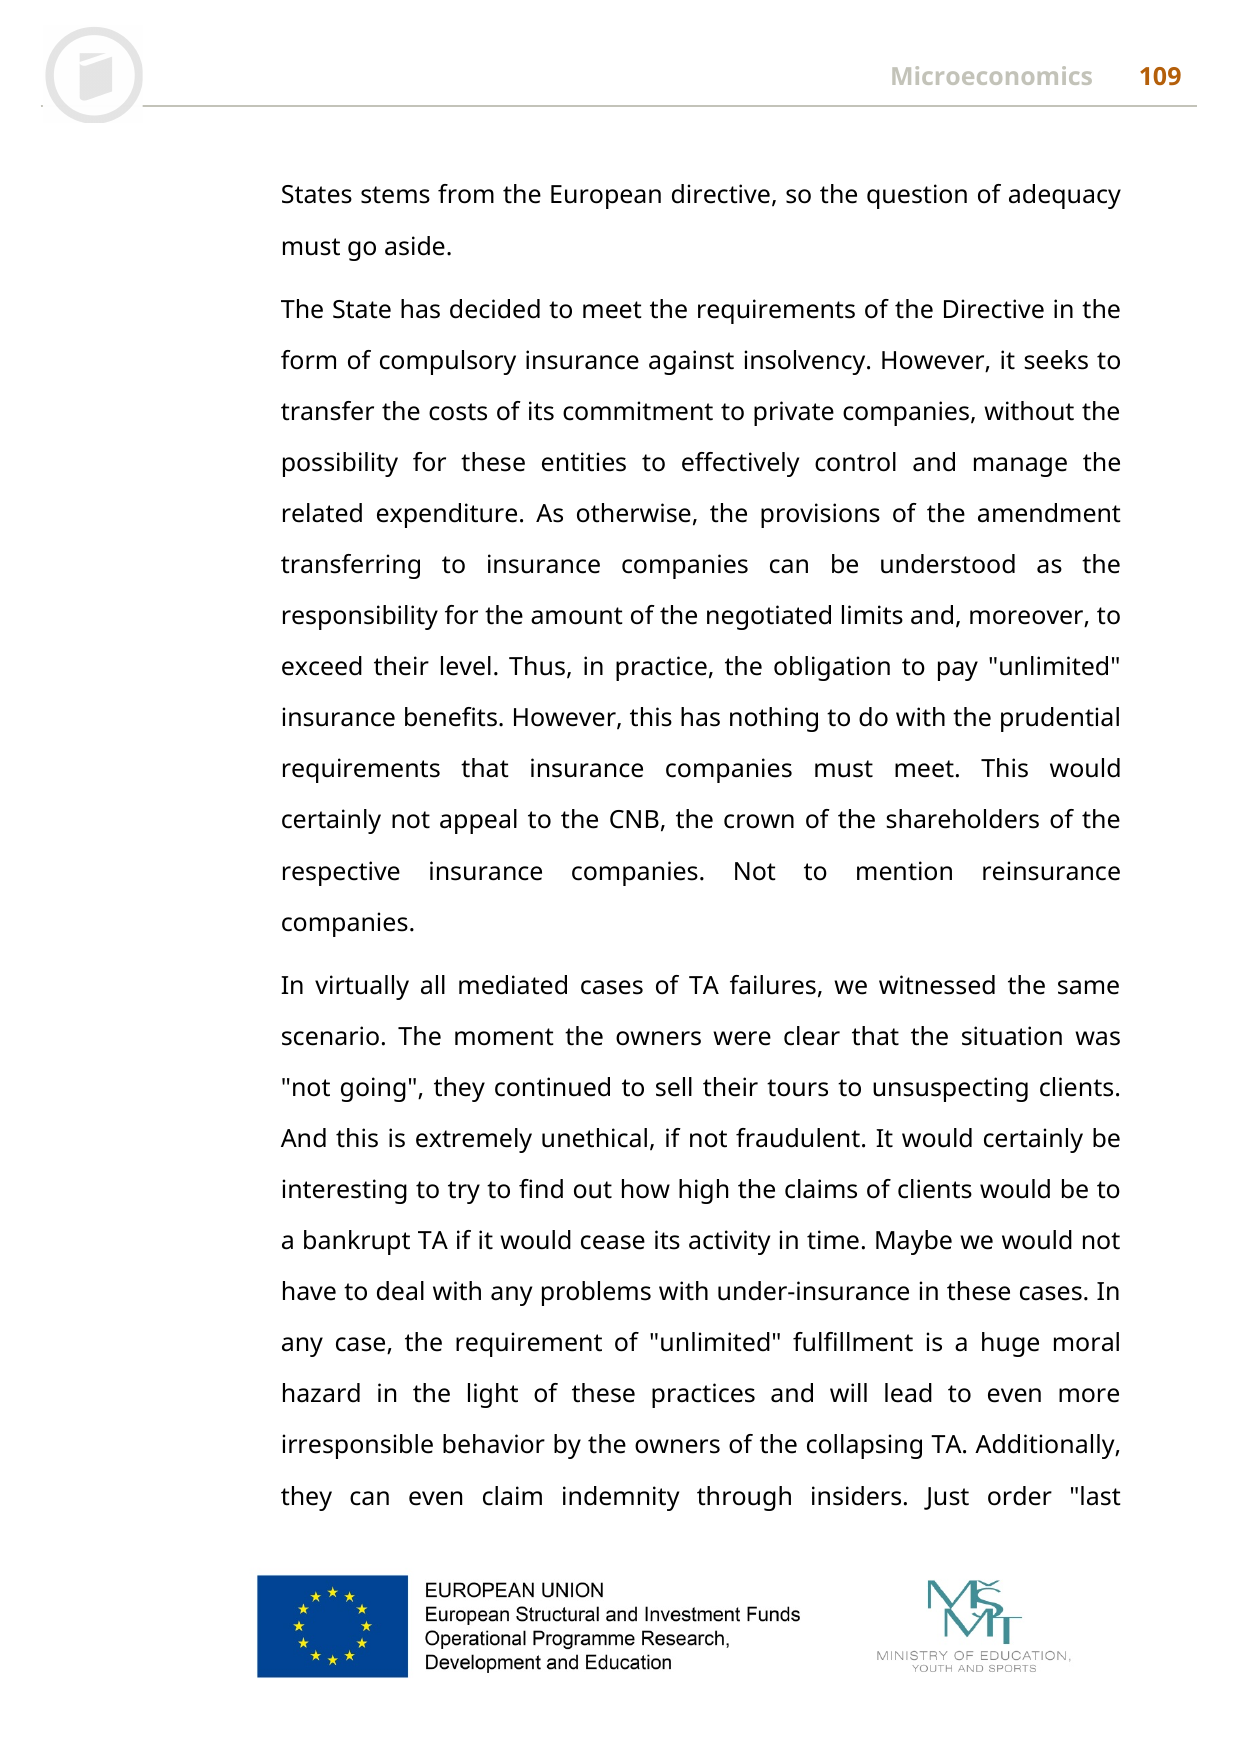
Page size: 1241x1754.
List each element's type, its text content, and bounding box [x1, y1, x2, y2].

picture [206, 1524, 1121, 1728]
text The State has decided to meet the requirements of the Directive in the form of compulsory insurance against insolvency. However, it seeks to transfer the costs of its commitment to private companies, without the possibility for these entities to effectively control and manage the related expenditure. As otherwise, the provisions of the amendment transferring to insurance companies can be understood as the responsibility for the amount of the negotiated limits and, moreover, to exceed their level. Thus, in practice, the obligation to pay "unlimited" insurance benefits. However, this has nothing to do with the prudential requirements that insurance companies must meet. This would certainly not appeal to the CNB, the crown of the shareholders of the respective insurance companies. Not to mention reinsurance companies. [281, 292, 1122, 938]
